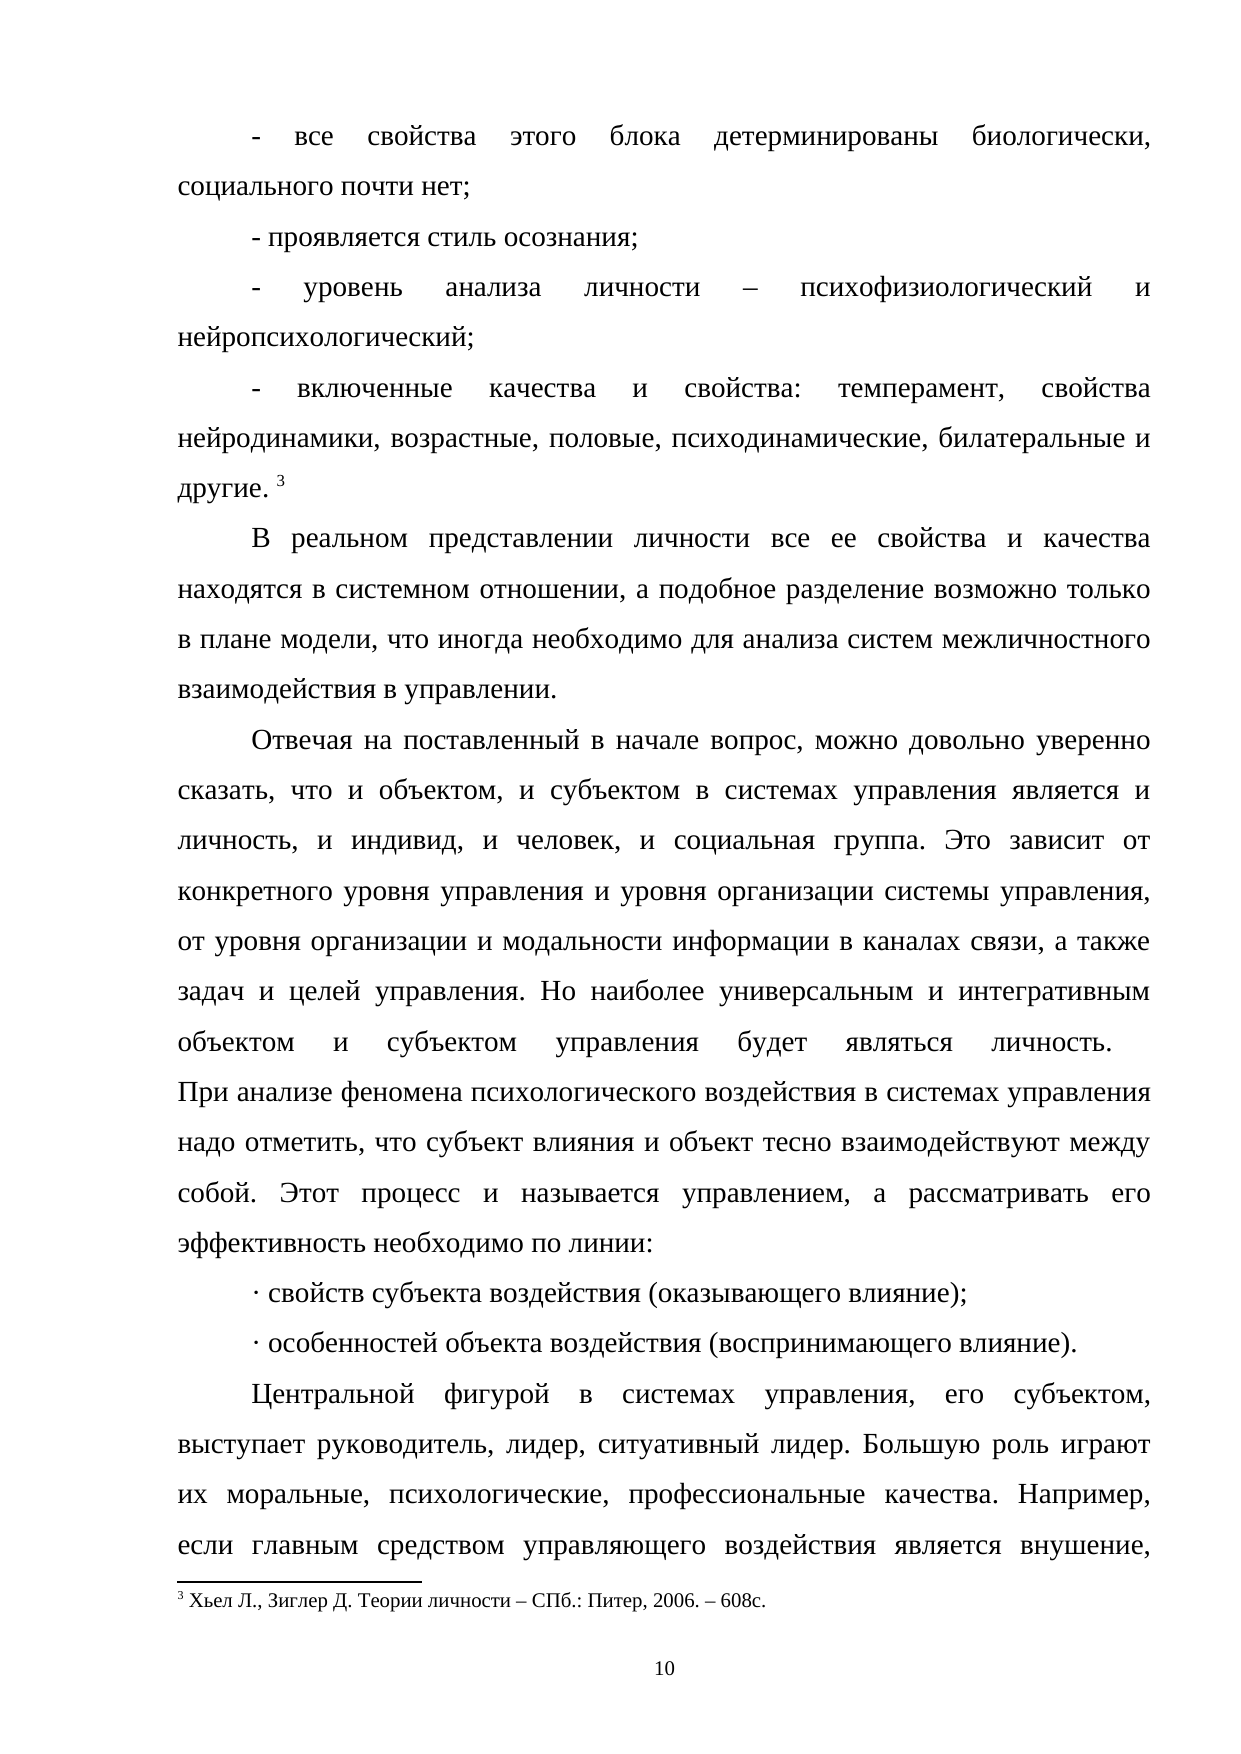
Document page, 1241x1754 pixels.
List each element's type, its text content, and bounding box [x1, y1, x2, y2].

text - включенные качества и свойства: темперамент, свойства нейродинамики, возрастные, половые, психодинамические, билатеральные и другие. [177, 370, 1152, 504]
text В реальном представлении личности все ее свойства и качества находятся в системном отношении, а подобное разделение возможно только в плане модели, что иногда необходимо для анализа систем межличностного взаимодействия в управлении. [177, 521, 1152, 705]
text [177, 1376, 1152, 1560]
text - проявляется стиль осознания; [177, 219, 1152, 252]
text - уровень анализа личности – психофизиологический и нейропсихологический; [177, 269, 1152, 353]
text - все свойства этого блока детерминированы биологически, социального почти нет; [177, 118, 1152, 202]
text Отвечая на поставленный в начале вопрос, можно довольно уверенно сказать, что и объектом, и субъектом в системах управления является и личность, и индивид, и человек, и социальная группа. Это зависит от конкретного уровня управления и уровня организации системы управления, от уровня организации и модальности информации в каналах связи, а также задач и целей управления. Но наиболее универсальным и интегративным объектом и субъектом управления будет являться личность. При анализе феномена психологического воздействия в системах управления надо отметить, что субъект влияния и объект тесно взаимодействуют между собой. Этот процесс и называется управлением, а рассматривать его эффективность необходимо по линии: [177, 722, 1152, 1258]
text · особенностей объекта воздействия (воспринимающего влияние). [177, 1326, 1152, 1359]
text · свойств субъекта воздействия (оказывающего влияние); [177, 1275, 1152, 1309]
